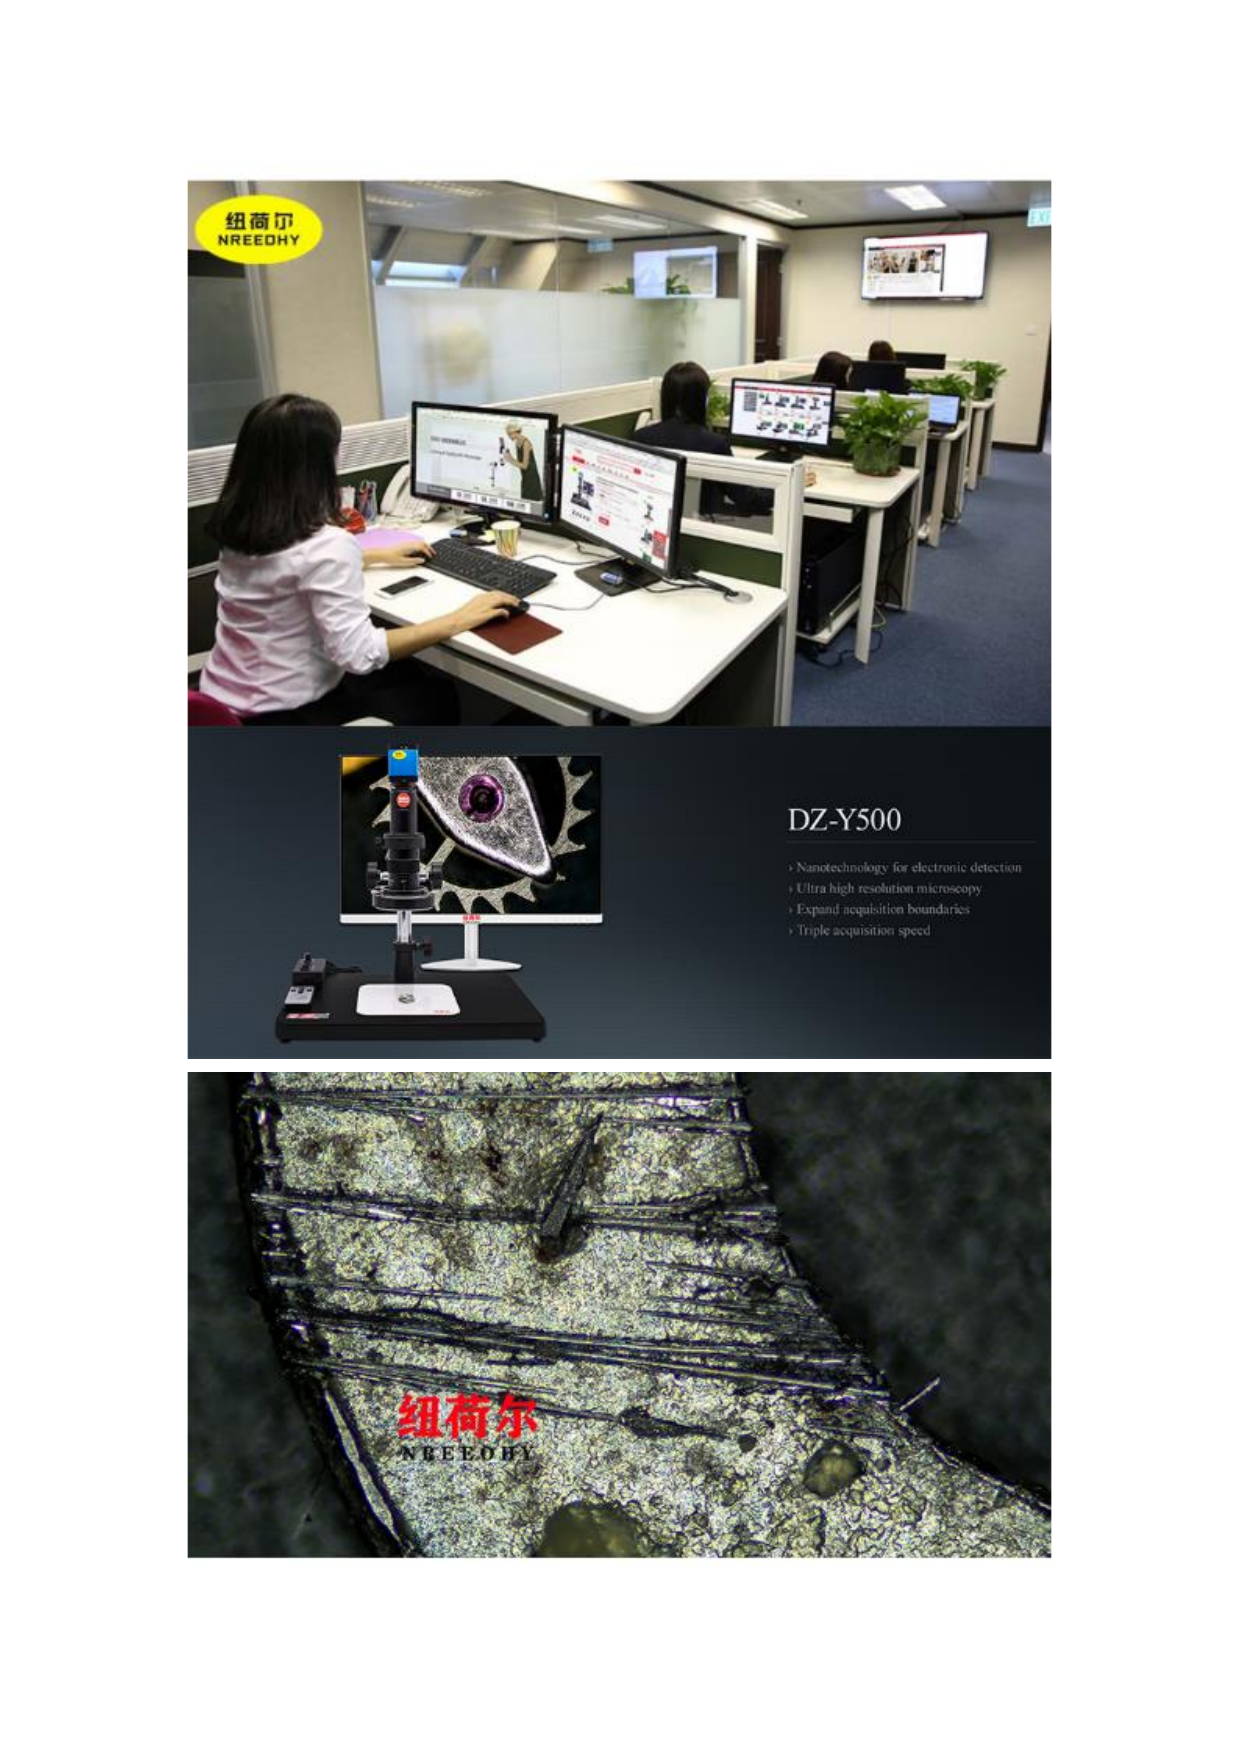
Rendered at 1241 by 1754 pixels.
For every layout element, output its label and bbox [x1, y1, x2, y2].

picture [187, 1072, 1052, 1566]
picture [187, 162, 1052, 1059]
